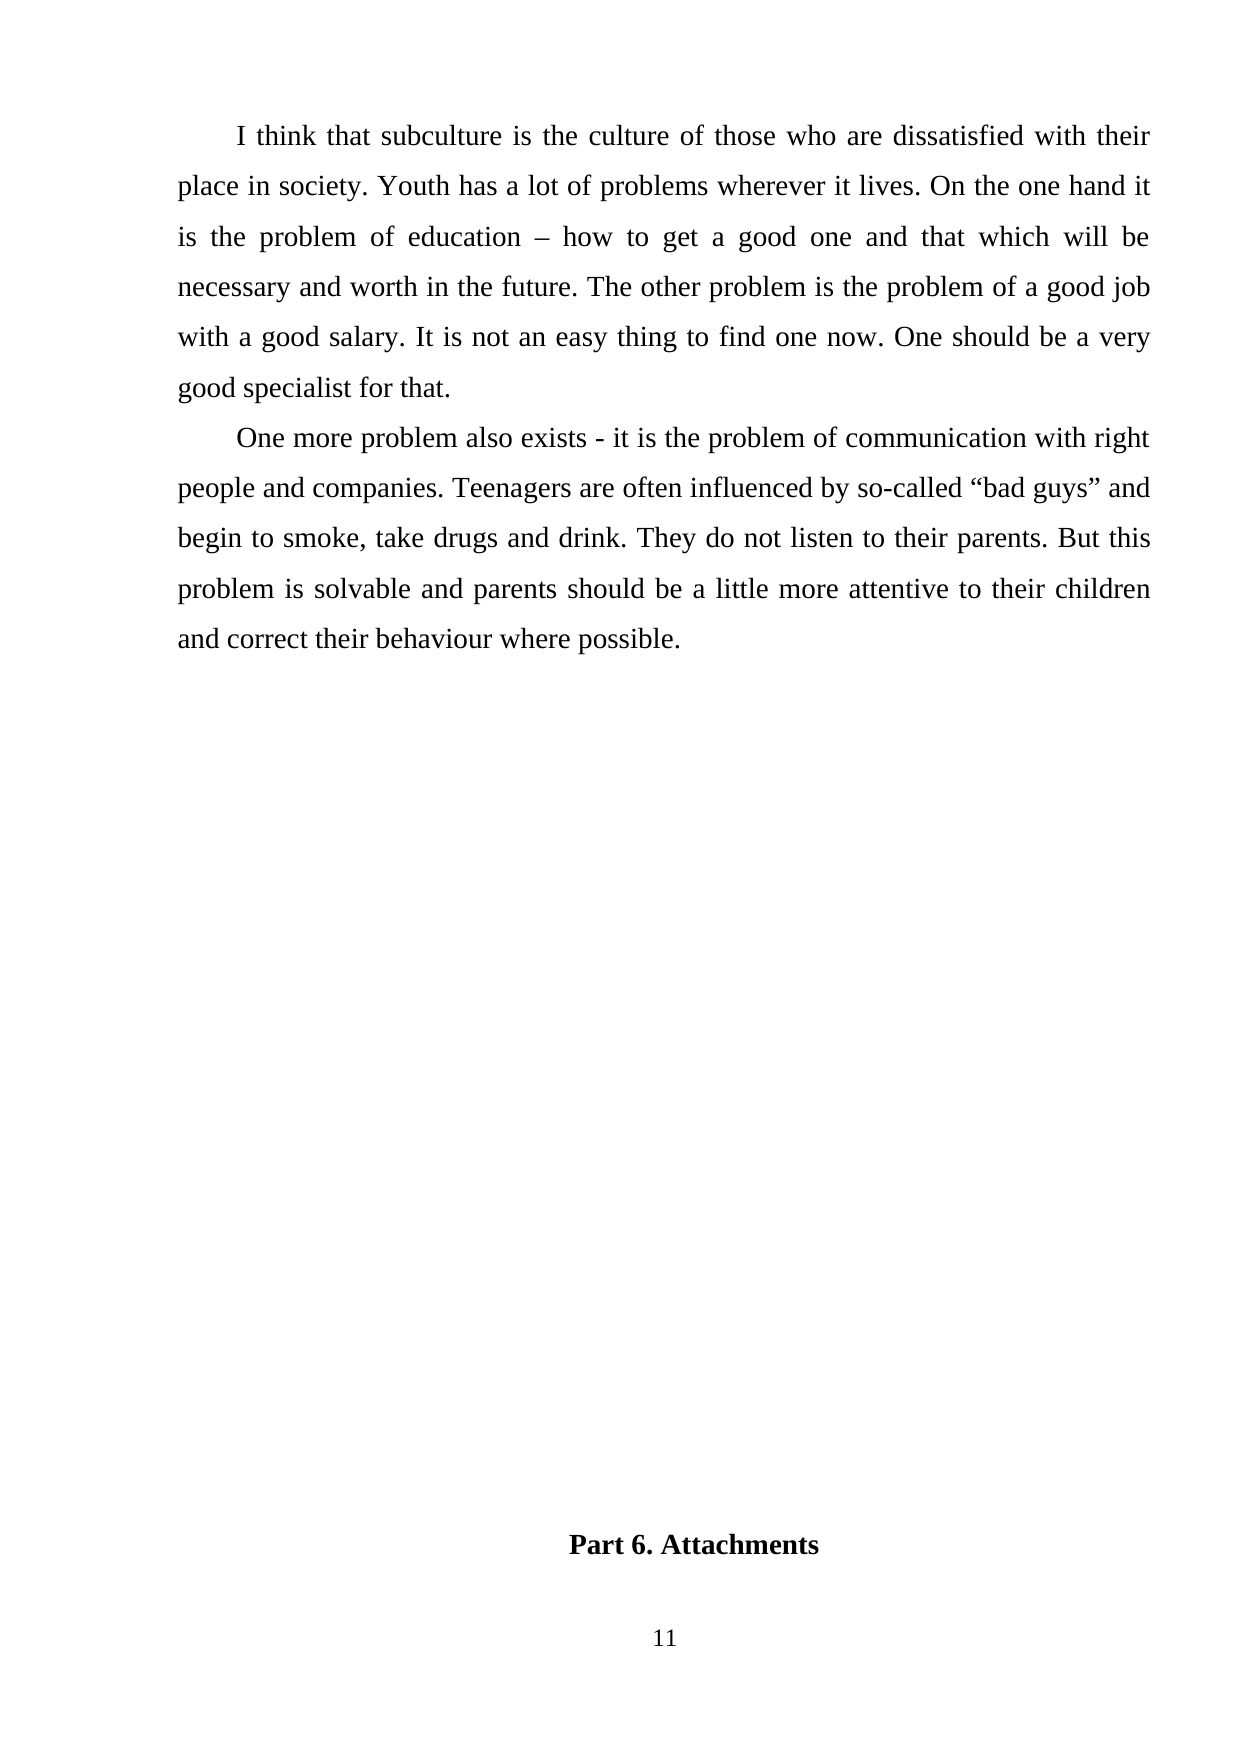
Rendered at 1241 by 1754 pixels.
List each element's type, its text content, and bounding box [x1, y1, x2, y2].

text One more problem also exists - it is the problem of communication with right people and companies. Teenagers are often influenced by so-called “bad guys” and begin to smoke, take drugs and drink. They do not listen to their parents. But this problem is solvable and parents should be a little more attentive to their children and correct their behaviour where possible. [177, 420, 1152, 655]
text Part 6. Attachments [177, 1527, 1152, 1560]
text I think that subculture is the culture of those who are dissatisfied with their place in society. Youth has a lot of problems wherever it lives. On the one hand it is the problem of education – how to get a good one and that which will be necessary and worth in the future. The other problem is the problem of a good job with a good salary. It is not an easy thing to find one now. One should be a very good specialist for that. [177, 118, 1152, 403]
